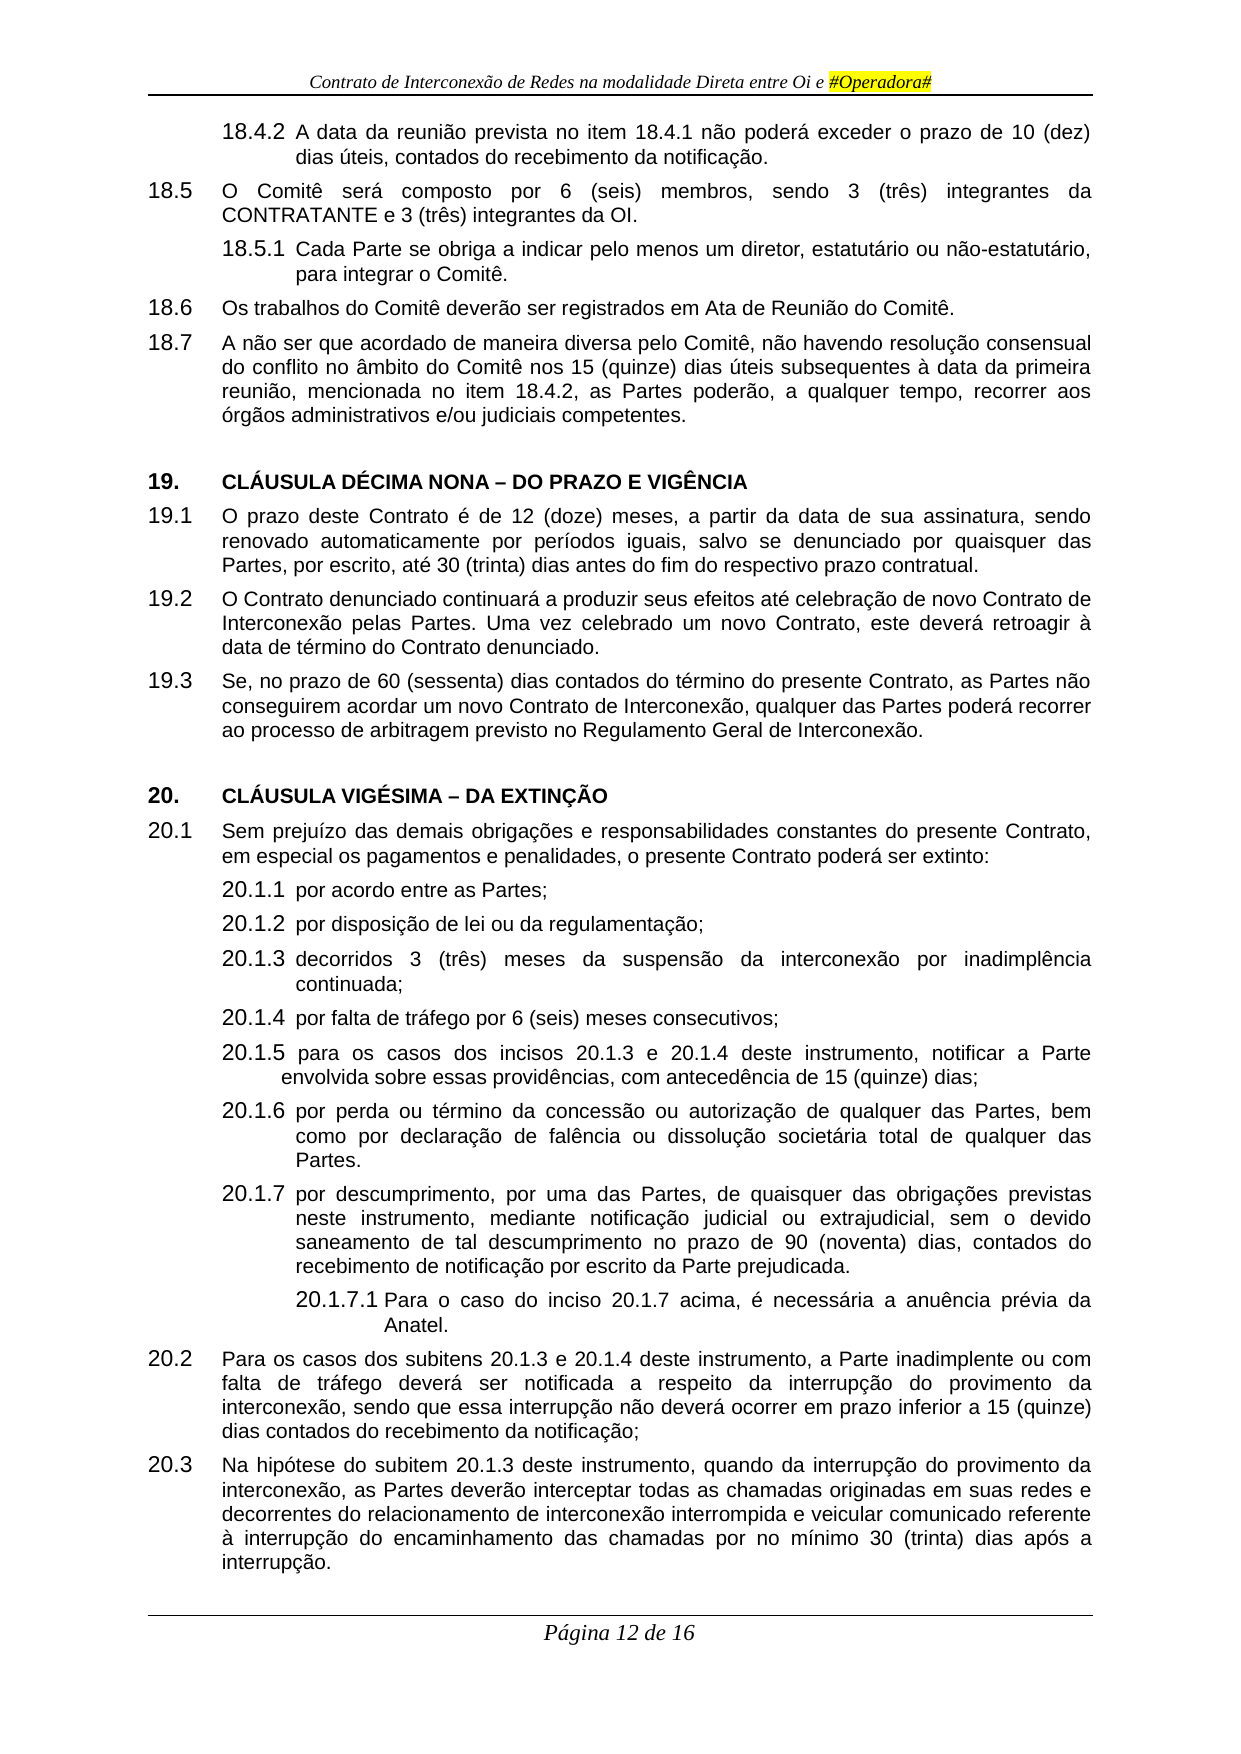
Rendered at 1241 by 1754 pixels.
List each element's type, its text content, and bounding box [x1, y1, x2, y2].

subtitle por acordo entre as Partes; [222, 876, 1093, 902]
subtitle Os trabalhos do Comitê deverão ser registrados em Ata de Reunião do Comitê. [148, 294, 1093, 320]
subtitle Para os casos dos subitens 20.1.3 e 20.1.4 deste instrumento, a Parte inadimplente ou com falta de tráfego deverá ser notificada a respeito da interrupção do provimento da interconexão, sendo que essa interrupção não deverá ocorrer em prazo inferior a 15 (quinze) dias contados do recebimento da notificação; [148, 1345, 1093, 1443]
subtitle por perda ou término da concessão ou autorização de qualquer das Partes, bem como por declaração de falência ou dissolução societária total de qualquer das Partes. [222, 1097, 1093, 1171]
subtitle O Contrato denunciado continuará a produzir seus efeitos até celebração de novo Contrato de Interconexão pelas Partes. Uma vez celebrado um novo Contrato, este deverá retroagir à data de término do Contrato denunciado. [148, 585, 1093, 659]
subtitle por descumprimento, por uma das Partes, de quaisquer das obrigações previstas neste instrumento, mediante notificação judicial ou extrajudicial, sem o devido saneamento de tal descumprimento no prazo de 90 (noventa) dias, contados do recebimento de notificação por escrito da Parte prejudicada. [222, 1180, 1093, 1278]
subtitle por falta de tráfego por 6 (seis) meses consecutivos; [222, 1004, 1093, 1030]
subtitle por disposição de lei ou da regulamentação; [222, 910, 1093, 937]
subtitle Se, no prazo de 60 (sessenta) dias contados do término do presente Contrato, as Partes não conseguirem acordar um novo Contrato de Interconexão, qualquer das Partes poderá recorrer ao processo de arbitragem previsto no Regulamento Geral de Interconexão. [148, 667, 1093, 742]
subtitle Sem prejuízo das demais obrigações e responsabilidades constantes do presente Contrato, em especial os pagamentos e penalidades, o presente Contrato poderá ser extinto: [148, 817, 1093, 867]
subtitle Para o caso do inciso 20.1.7 acima, é necessária a anuência prévia da Anatel. [295, 1286, 1093, 1337]
subtitle decorridos 3 (três) meses da suspensão da interconexão por inadimplência continuada; [222, 945, 1093, 995]
subtitle A não ser que acordado de maneira diversa pelo Comitê, não havendo resolução consensual do conflito no âmbito do Comitê nos 15 (quinze) dias úteis subsequentes à data da primeira reunião, mencionada no item 18.4.2, as Partes poderão, a qualquer tempo, recorrer aos órgãos administrativos e/ou judiciais competentes. [148, 329, 1093, 427]
subtitle Cada Parte se obriga a indicar pelo menos um diretor, estatutário ou não-estatutário, para integrar o Comitê. [222, 235, 1093, 286]
subtitle O Comitê será composto por 6 (seis) membros, sendo 3 (três) integrantes da CONTRATANTE e 3 (três) integrantes da OI. [148, 177, 1093, 227]
subtitle CLÁUSULA DÉCIMA NONA – DO PRAZO E VIGÊNCIA [148, 468, 1093, 494]
subtitle CLÁUSULA Vigésima – DA EXTINção [148, 782, 1093, 809]
subtitle Na hipótese do subitem 20.1.3 deste instrumento, quando da interrupção do provimento da interconexão, as Partes deverão interceptar todas as chamadas originadas em suas redes e decorrentes do relacionamento de interconexão interrompida e veicular comunicado referente à interrupção do encaminhamento das chamadas por no mínimo 30 (trinta) dias após a interrupção. [148, 1451, 1093, 1574]
subtitle para os casos dos incisos 20.1.3 e 20.1.4 deste instrumento, notificar a Parte envolvida sobre essas providências, com antecedência de 15 (quinze) dias; [222, 1038, 1093, 1089]
subtitle A data da reunião prevista no item 18.4.1 não poderá exceder o prazo de 10 (dez) dias úteis, contados do recebimento da notificação. [222, 118, 1093, 168]
subtitle O prazo deste Contrato é de 12 (doze) meses, a partir da data de sua assinatura, sendo renovado automaticamente por períodos iguais, salvo se denunciado por quaisquer das Partes, por escrito, até 30 (trinta) dias antes do fim do respectivo prazo contratual. [148, 502, 1093, 577]
